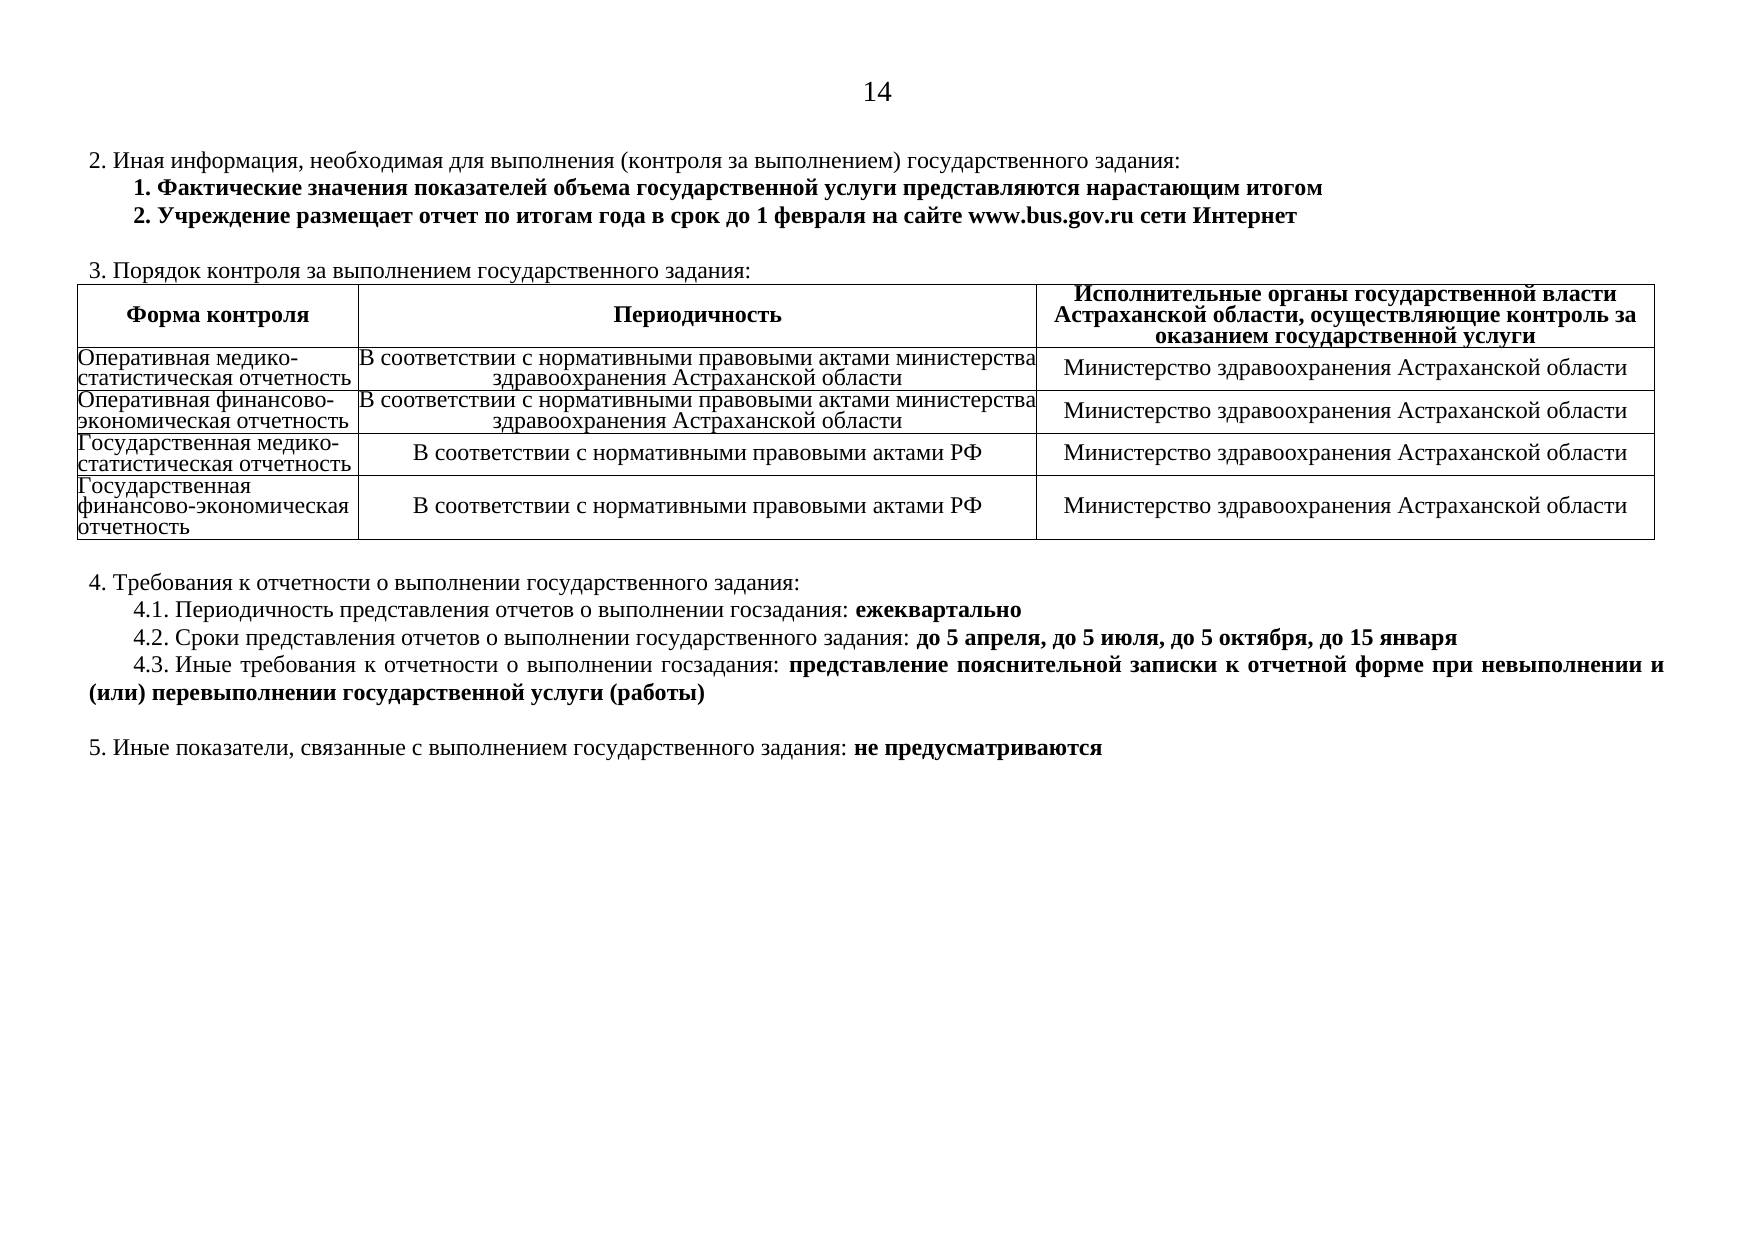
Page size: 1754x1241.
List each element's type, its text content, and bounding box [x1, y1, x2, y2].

text 4.1. Периодичность представления отчетов о выполнении госзадания: ежеквартально [89, 595, 1665, 623]
table_cell Министерство здравоохранения Астраханской области [1037, 476, 1654, 539]
table_cell Государственная медико-статистическая отчетность [78, 434, 358, 475]
text 2. Иная информация, необходимая для выполнения (контроля за выполнением) государственного задания: [89, 146, 1665, 173]
table_cell В соответствии с нормативными правовыми актами министерства здравоохранения Астраханской области [359, 348, 1036, 390]
text 5. Иные показатели, связанные с выполнением государственного задания: не предусматриваются [89, 733, 1665, 761]
table_cell Оперативная медико-статистическая отчетность [78, 348, 358, 390]
table_cell Министерство здравоохранения Астраханской области [1037, 348, 1654, 390]
table_cell Оперативная финансово-экономическая отчетность [78, 391, 358, 433]
text 1. Фактические значения показателей объема государственной услуги представляются нарастающим итогом [89, 173, 1665, 201]
table_cell В соответствии с нормативными правовыми актами РФ [359, 476, 1036, 539]
text 3. Порядок контроля за выполнением государственного задания: [89, 256, 1665, 284]
table_header Форма контроля [78, 285, 358, 347]
table_header Исполнительные органы государственной власти Астраханской области, осуществляющие контроль за оказанием государственной услуги [1037, 285, 1654, 347]
table_cell Министерство здравоохранения Астраханской области [1037, 434, 1654, 475]
text 4. Требования к отчетности о выполнении государственного задания: [89, 568, 1665, 595]
text 2. Учреждение размещает отчет по итогам года в срок до 1 февраля на сайте www.bus.gov.ru сети Интернет [89, 201, 1665, 228]
text 4.3. Иные требования к отчетности о выполнении госзадания: представление пояснительной записки к отчетной форме при невыполнении и (или) перевыполнении государственной услуги (работы) [89, 650, 1665, 706]
table_cell Министерство здравоохранения Астраханской области [1037, 391, 1654, 433]
table_cell В соответствии с нормативными правовыми актами РФ [359, 434, 1036, 475]
text 4.2. Сроки представления отчетов о выполнении государственного задания: до 5 апреля, до 5 июля, до 5 октября, до 15 января [89, 623, 1665, 650]
table_cell Государственная финансово-экономическая отчетность [78, 476, 358, 539]
table_cell В соответствии с нормативными правовыми актами министерства здравоохранения Астраханской области [359, 391, 1036, 433]
table_header Периодичность [359, 285, 1036, 347]
